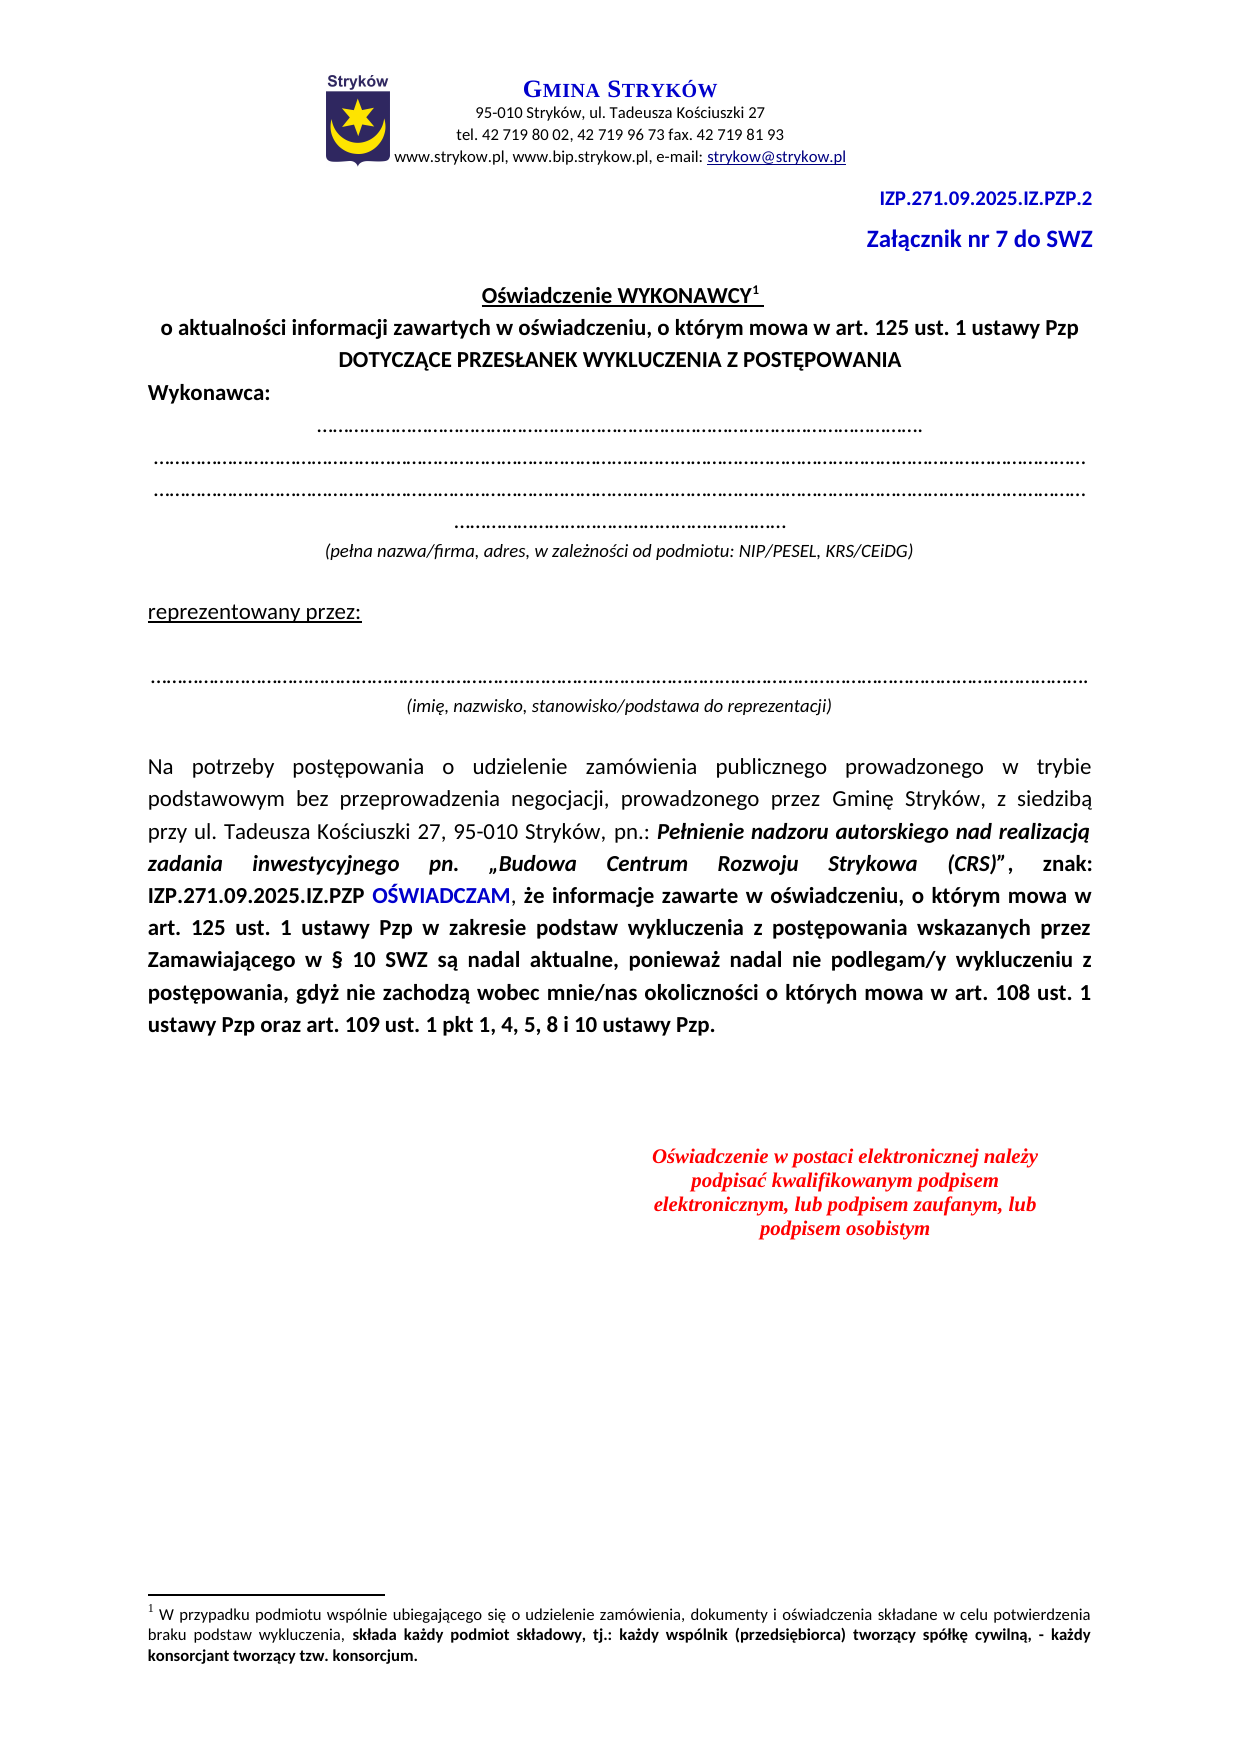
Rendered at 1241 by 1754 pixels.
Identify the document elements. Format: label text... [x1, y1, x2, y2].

text DOTYCZĄCE PRZESŁANEK WYKLUCZENIA Z POSTĘPOWANIA [148, 346, 1093, 374]
text Oświadczenie WYKONAWCY [148, 281, 1093, 309]
text Załącznik nr 7 do SWZ [148, 223, 1093, 253]
text reprezentowany przez: [148, 597, 1093, 625]
text Wykonawca: [148, 378, 1093, 406]
picture [326, 75, 390, 167]
text …………………………………………………………………………………………………….………………………………………………………………………………………………………………………………………………………………………………………………………………………………………………………………………………………………………………………………………………………………………………… [148, 410, 1093, 534]
text ……………………………………………………………………………………………………………………………………………………………. [148, 662, 1093, 690]
text o aktualności informacji zawartych w oświadczeniu, o którym mowa w art. 125 ust. 1 ustawy Pzp [148, 313, 1093, 341]
text (imię, nazwisko, stanowisko/podstawa do reprezentacji) [148, 694, 1093, 717]
text (pełna nazwa/firma, adres, w zależności od podmiotu: NIP/PESEL, KRS/CEiDG) [148, 539, 1093, 562]
text Na potrzeby postępowania o udzielenie zamówienia publicznego prowadzonego w trybie podstawowym bez przeprowadzenia negocjacji, prowadzonego przez Gminę Stryków, z siedzibą przy ul. Tadeusza Kościuszki 27, 95-010 Stryków, pn.: Pełnienie nadzoru autorskiego nad realizacją zadania inwestycyjnego pn. „Budowa Centrum Rozwoju Strykowa (CRS)”, znak: IZP.271.09.2025.IZ.PZP OŚWIADCZAM, że informacje zawarte w oświadczeniu, o którym mowa w art. 125 ust. 1 ustawy Pzp w zakresie podstaw wykluczenia z postępowania wskazanych przez Zamawiającego w § 10 SWZ są nadal aktualne, ponieważ nadal nie podlegam/y wykluczeniu z postępowania, gdyż nie zachodzą wobec mnie/nas okoliczności o których mowa w art. 108 ust. 1 ustawy Pzp oraz art. 109 ust. 1 pkt 1, 4, 5, 8 i 10 ustawy Pzp. [148, 752, 1093, 1038]
